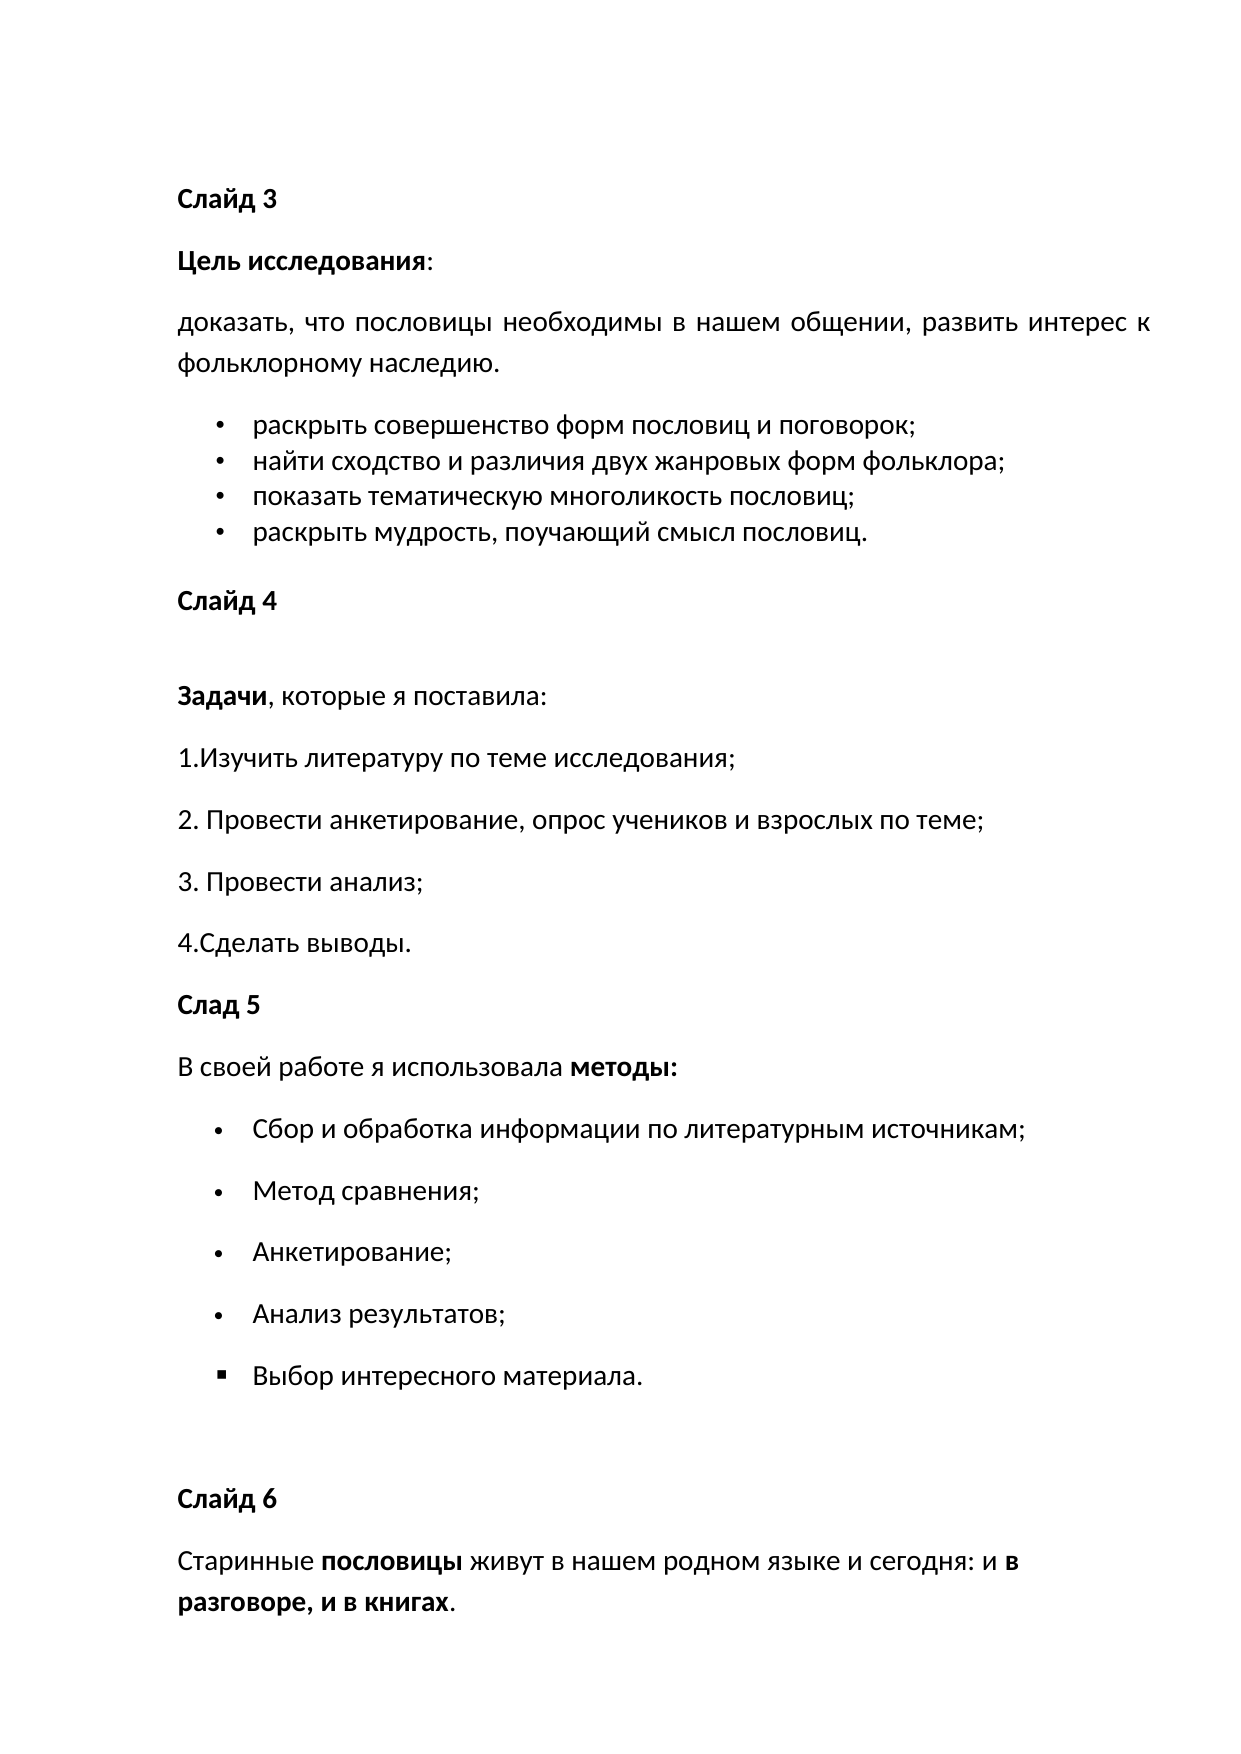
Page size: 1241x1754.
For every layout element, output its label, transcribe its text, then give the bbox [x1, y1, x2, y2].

text Слайд 3 [177, 180, 1152, 216]
text 3. Провести анализ; [177, 863, 1152, 898]
text доказать, что пословицы необходимы в нашем общении, развить интерес к фольклорному наследию. [177, 303, 1152, 380]
text Цель исследования: [177, 242, 1152, 277]
text В своей работе я использовала методы: [177, 1048, 1152, 1084]
list Анкетирование; [215, 1233, 1152, 1269]
text Слайд 6 [177, 1481, 1152, 1516]
text Старинные пословицы живут в нашем родном языке и сегодня: и в разговоре, и в книгах. [177, 1542, 1152, 1619]
list раскрыть мудрость, поучающий смысл пословиц. [215, 513, 1152, 549]
text Задачи, которые я поставила: [177, 677, 1152, 713]
list найти сходство и различия двух жанровых форм фольклора; [215, 442, 1152, 477]
text 4.Сделать выводы. [177, 924, 1152, 960]
list Выбор интересного материала. [215, 1357, 1152, 1393]
list раскрыть совершенство форм пословиц и поговорок; [215, 406, 1152, 442]
list Сбор и обработка информации по литературным источникам; [215, 1110, 1152, 1146]
list показать тематическую многоликость пословиц; [215, 477, 1152, 513]
list Метод сравнения; [215, 1172, 1152, 1207]
text Слайд 4 [177, 582, 1152, 618]
text 1.Изучить литературу по теме исследования; [177, 739, 1152, 775]
list Анализ результатов; [215, 1295, 1152, 1331]
text Слад 5 [177, 986, 1152, 1022]
text 2. Провести анкетирование, опрос учеников и взрослых по теме; [177, 801, 1152, 837]
